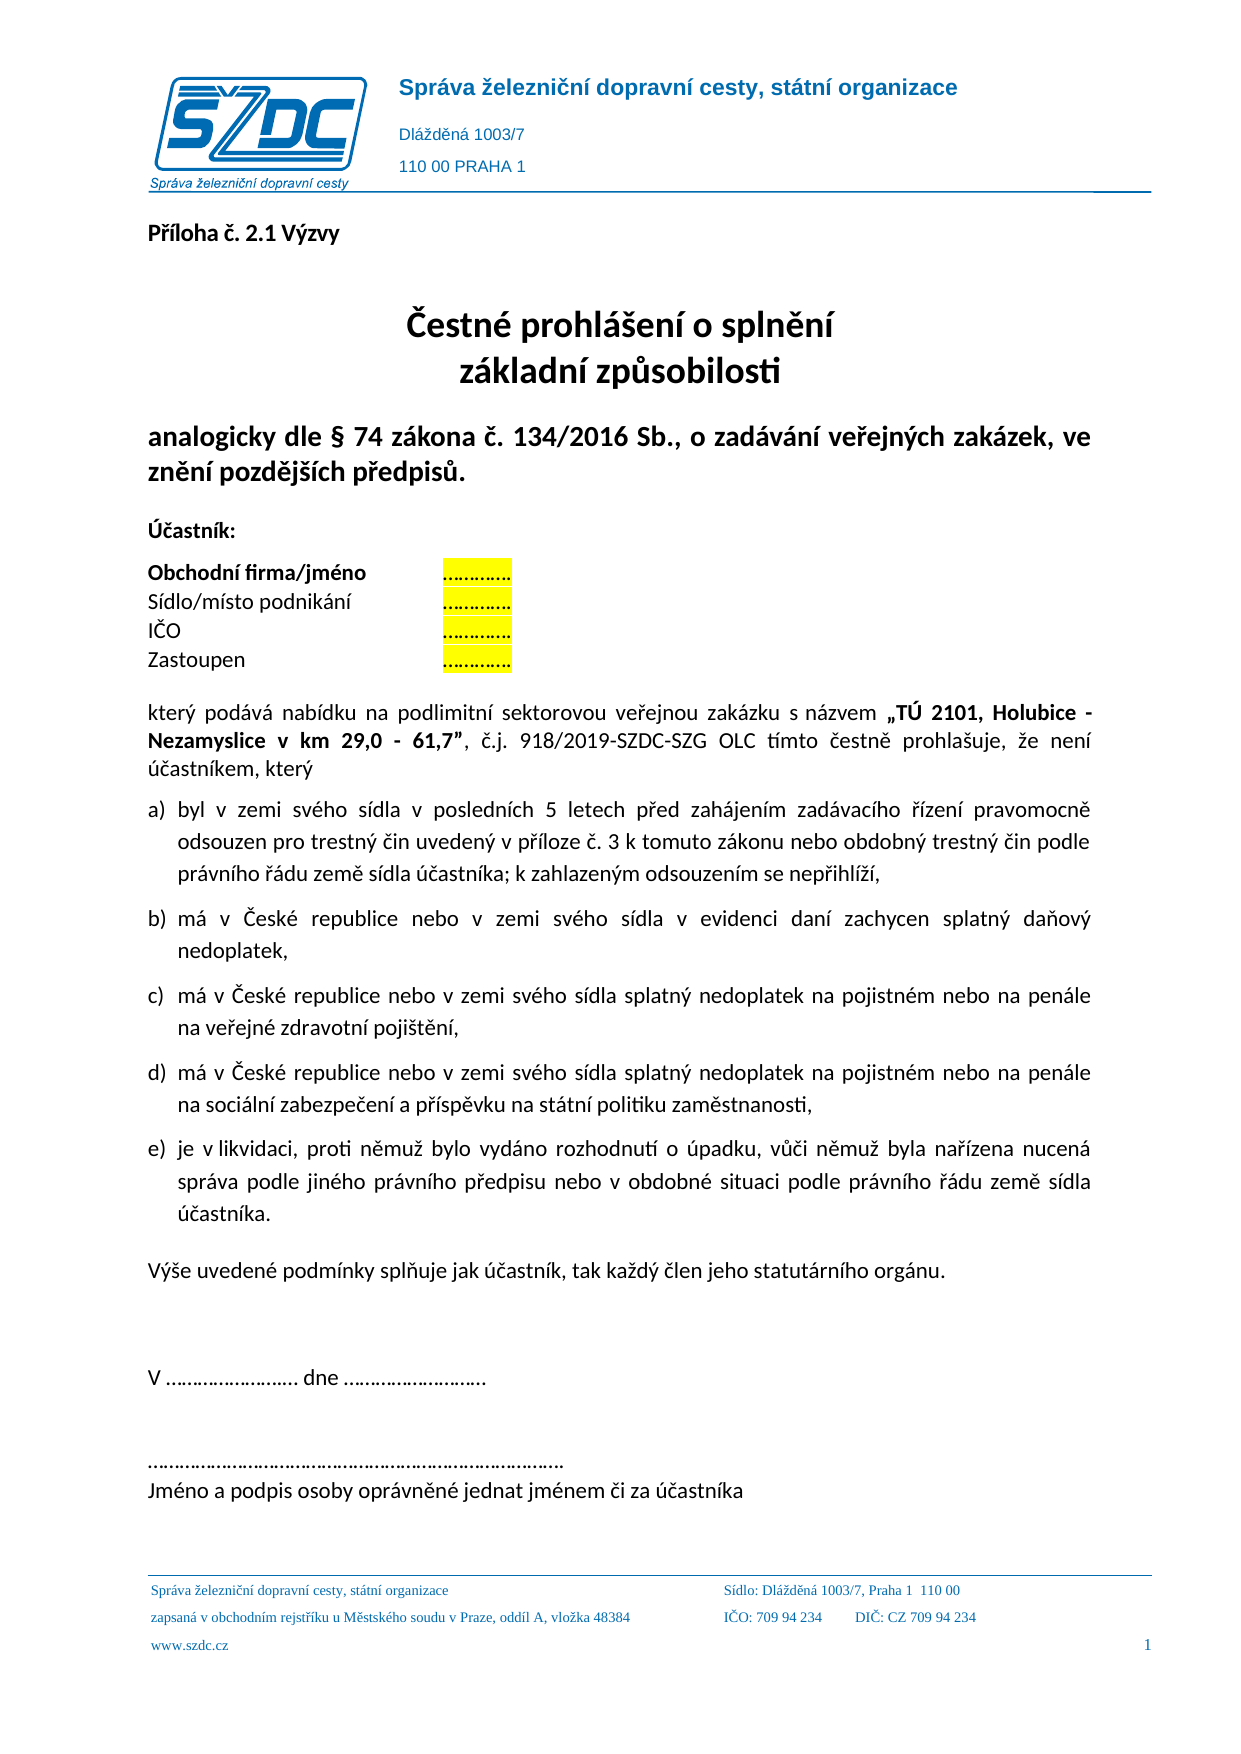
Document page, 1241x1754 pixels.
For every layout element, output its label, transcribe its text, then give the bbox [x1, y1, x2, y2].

text e) je v likvidaci, proti němuž bylo vydáno rozhodnutí o úpadku, vůči němuž byla nařízena nucená správa podle jiného právního předpisu nebo v obdobné situaci podle právního řádu země sídla účastníka. [148, 1134, 1093, 1227]
text Sídlo/místo podnikání …………. [148, 586, 1093, 615]
title analogicky dle § 74 zákona č. 134/2016 Sb., o zadávání veřejných zakázek, ve znění pozdějších předpisů. [148, 418, 1093, 489]
text Výše uvedené podmínky splňuje jak účastník, tak každý člen jeho statutárního orgánu. [148, 1256, 1093, 1284]
text Příloha č. 2.1 Výzvy [148, 218, 1093, 248]
title Čestné prohlášení o splnění základní způsobilosti [148, 301, 1093, 393]
text Jméno a podpis osoby oprávněné jednat jménem či za účastníka [148, 1475, 1092, 1504]
text IČO …………. [148, 615, 1093, 644]
text Účastník: [148, 514, 1093, 545]
text který podává nabídku na podlimitní sektorovou veřejnou zakázku s názvem „TÚ 2101, Holubice - Nezamyslice v km 29,0 - 61,7”, č.j. 918/2019-SZDC-SZG OLC tímto čestně prohlašuje, že není účastníkem, který [148, 698, 1093, 782]
text a) byl v zemi svého sídla v posledních 5 letech před zahájením zadávacího řízení pravomocně odsouzen pro trestný čin uvedený v příloze č. 3 k tomuto zákonu nebo obdobný trestný čin podle právního řádu země sídla účastníka; k zahlazeným odsouzením se nepřihlíží, [148, 795, 1093, 887]
text d) má v České republice nebo v zemi svého sídla splatný nedoplatek na pojistném nebo na penále na sociální zabezpečení a příspěvku na státní politiku zaměstnanosti, [148, 1058, 1093, 1118]
text ……………………………………………………………………. [148, 1446, 1092, 1475]
text Obchodní firma/jméno …………. [148, 557, 1093, 586]
text V ………………….… dne ……………………… [148, 1362, 1092, 1391]
text Zastoupen …………. [148, 644, 1093, 673]
text b) má v České republice nebo v zemi svého sídla v evidenci daní zachycen splatný daňový nedoplatek, [148, 904, 1093, 964]
text c) má v České republice nebo v zemi svého sídla splatný nedoplatek na pojistném nebo na penále na veřejné zdravotní pojištění, [148, 981, 1093, 1041]
